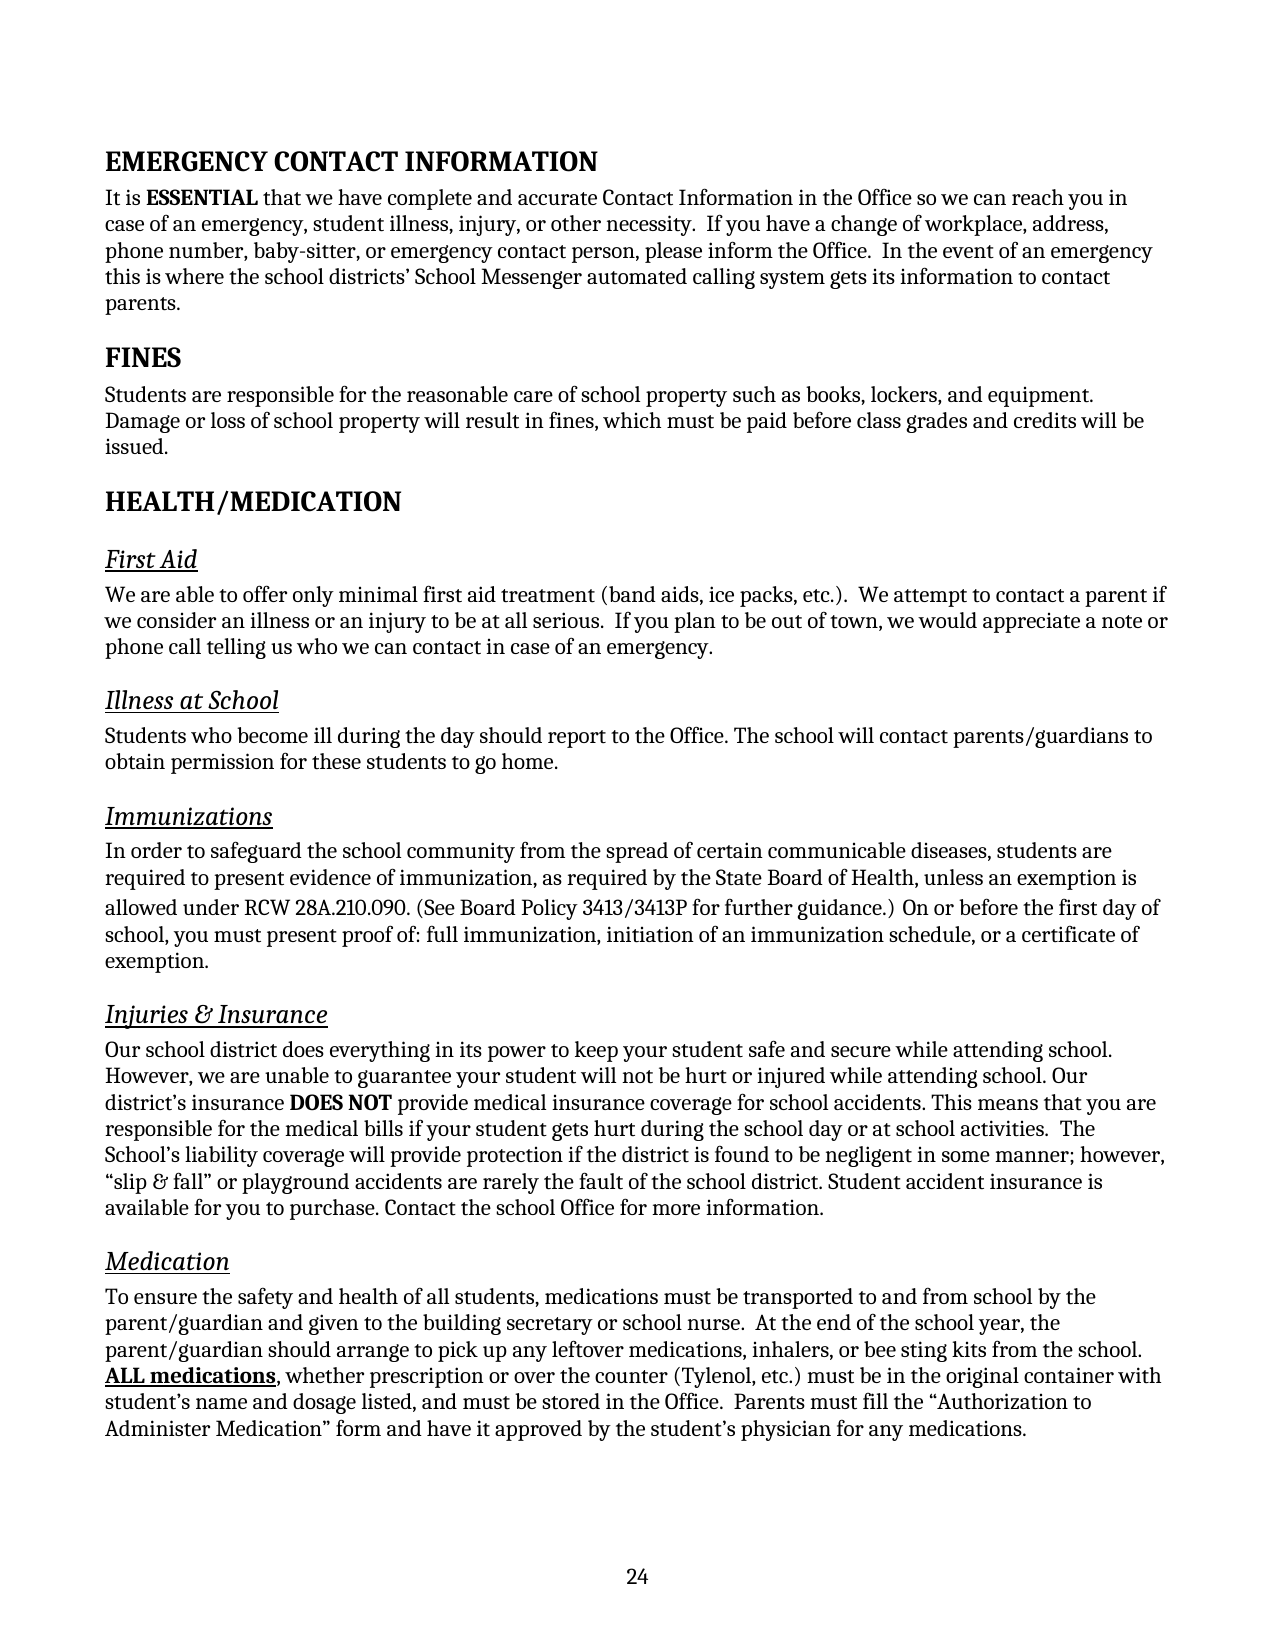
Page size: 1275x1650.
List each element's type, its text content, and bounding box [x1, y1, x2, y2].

text We are able to offer only minimal first aid treatment (band aids, ice packs, etc.). We attempt to contact a parent if we consider an illness or an injury to be at all serious. If you plan to be out of town, we would appreciate a note or phone call telling us who we can contact in case of an emergency. [105, 581, 1170, 660]
text To ensure the safety and health of all students, medications must be transported to and from school by the parent/guardian and given to the building secretary or school nurse. At the end of the school year, the parent/guardian should arrange to pick up any leftover medications, inhalers, or bee sting kits from the school. ALL medications, whether prescription or over the counter (Tylenol, etc.) must be in the original container with student’s name and dosage listed, and must be stored in the Office. Parents must fill the “Authorization to Administer Medication” form and have it approved by the student’s physician for any medications. [105, 1284, 1170, 1442]
subtitle Medication [105, 1246, 1170, 1277]
subtitle Illness at School [105, 685, 1170, 717]
subtitle First Aid [105, 544, 1170, 575]
text Students who become ill during the day should report to the Office. The school will contact parents/guardians to obtain permission for these students to go home. [105, 723, 1170, 776]
text Our school district does everything in its power to keep your student safe and secure while attending school. However, we are unable to guarantee your student will not be hurt or injured while attending school. Our district’s insurance DOES NOT provide medical insurance coverage for school accidents. This means that you are responsible for the medical bills if your student gets hurt during the school day or at school activities. The School’s liability coverage will provide protection if the district is found to be negligent in some manner; however, “slip & fall” or playground accidents are rarely the fault of the school district. Student accident insurance is available for you to purchase. Contact the school Office for more information. [105, 1037, 1170, 1221]
subtitle FINES [105, 342, 1170, 375]
subtitle Immunizations [105, 801, 1170, 832]
text In order to safeguard the school community from the spread of certain communicable diseases, students are required to present evidence of immunization, as required by the State Board of Health, unless an exemption is allowed under RCW 28A.210.090. (See Board Policy 3413/3413P for further guidance.) On or before the first day of school, you must present proof of: full immunization, initiation of an immunization schedule, or a certificate of exemption. [105, 838, 1170, 974]
subtitle HEALTH/MEDICATION [105, 485, 1170, 519]
subtitle Injuries & Insurance [105, 999, 1170, 1031]
text It is ESSENTIAL that we have complete and accurate Contact Information in the Office so we can reach you in case of an emergency, student illness, injury, or other necessity. If you have a change of workplace, address, phone number, baby-sitter, or emergency contact person, please inform the Office. In the event of an emergency this is where the school districts’ School Messenger automated calling system gets its information to contact parents. [105, 185, 1170, 317]
subtitle EMERGENCY CONTACT INFORMATION [105, 145, 1170, 178]
text Students are responsible for the reasonable care of school property such as books, lockers, and equipment. Damage or loss of school property will result in fines, which must be paid before class grades and credits will be issued. [105, 381, 1170, 460]
